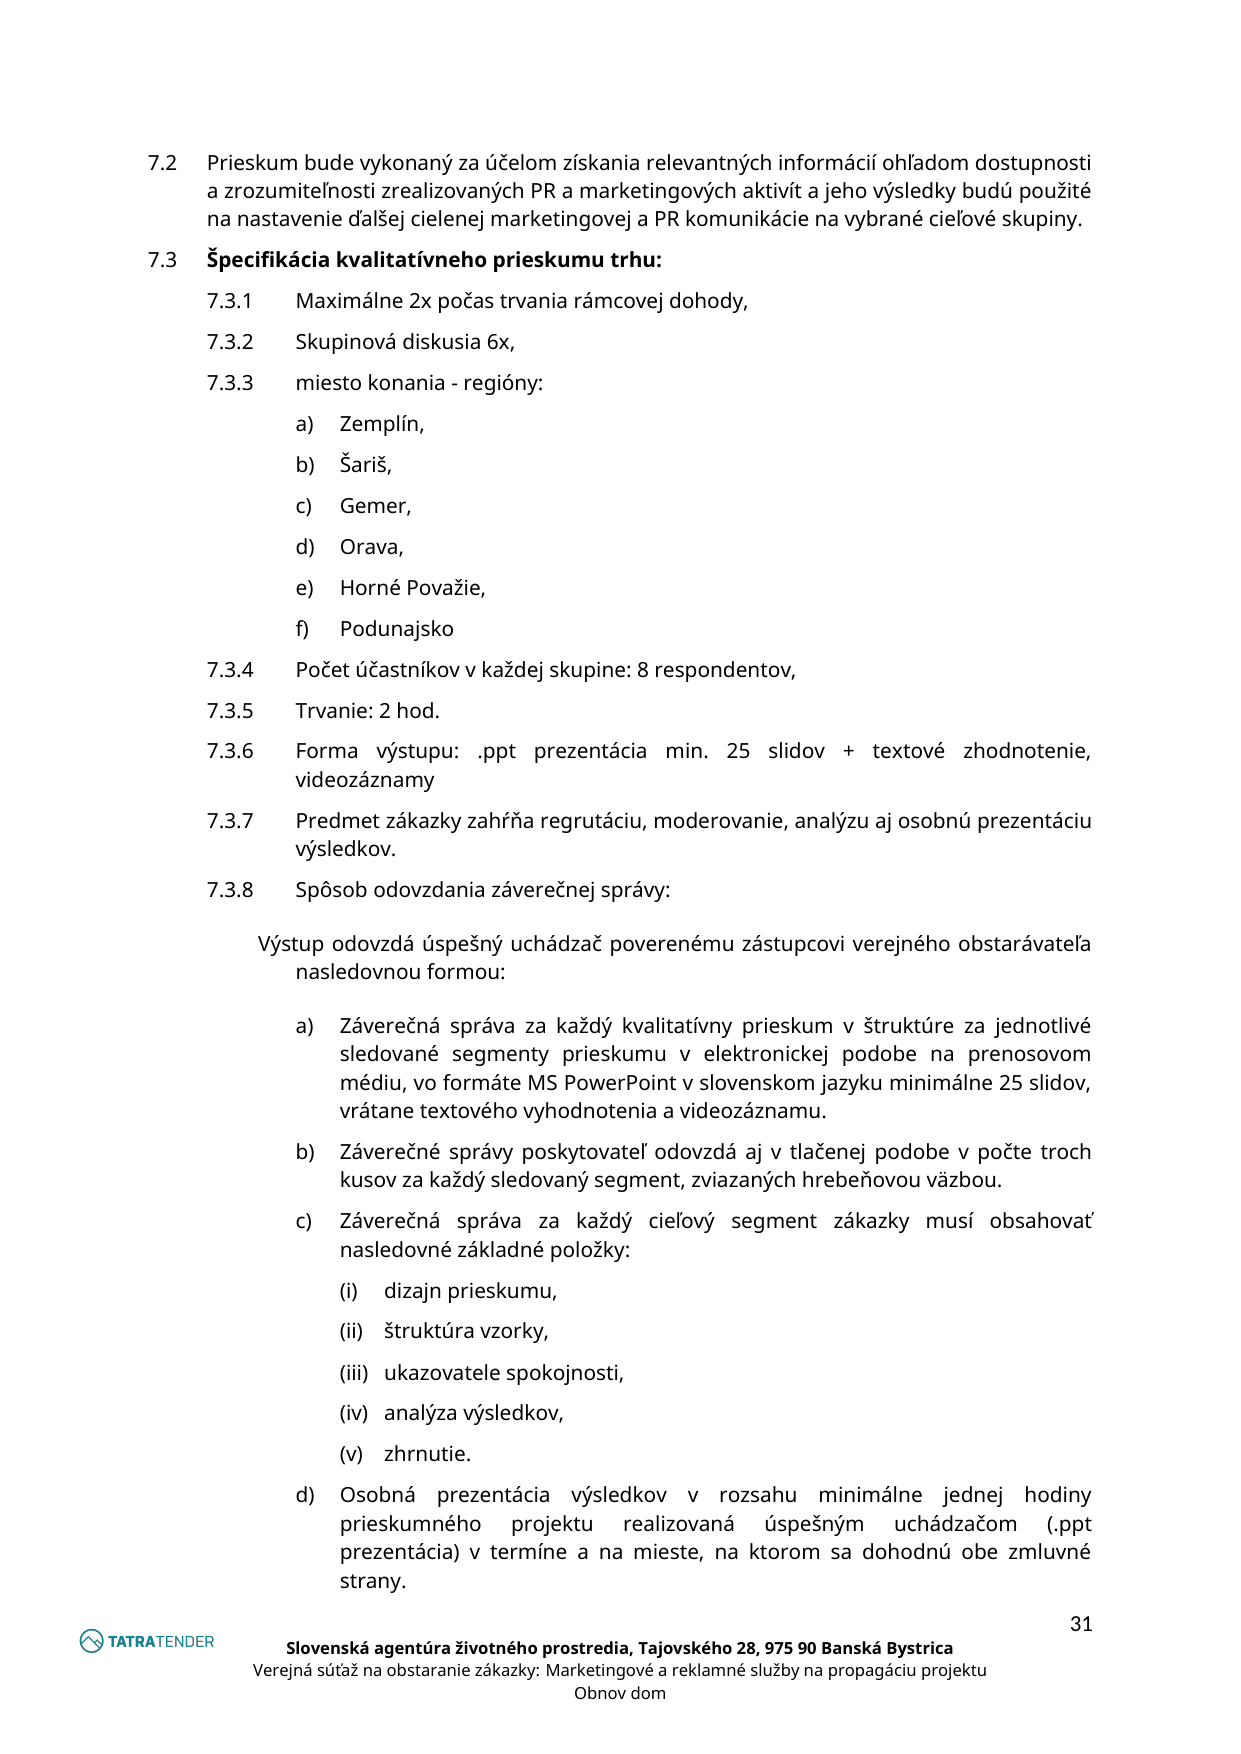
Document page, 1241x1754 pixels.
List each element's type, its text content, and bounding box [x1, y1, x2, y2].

list Prieskum bude vykonaný za účelom získania relevantných informácií ohľadom dostupnosti a zrozumiteľnosti zrealizovaných PR a marketingových aktivít a jeho výsledky budú použité na nastavenie ďalšej cielenej marketingovej a PR komunikácie na vybrané cieľové skupiny. [148, 148, 1093, 233]
list štruktúra vzorky, [339, 1317, 1093, 1345]
list Trvanie: 2 hod. [207, 696, 1093, 724]
list dizajn prieskumu, [339, 1276, 1093, 1304]
list Skupinová diskusia 6x, [207, 327, 1093, 356]
list Počet účastníkov v každej skupine: 8 respondentov, [207, 655, 1093, 683]
list Gemer, [295, 491, 1093, 519]
list ukazovatele spokojnosti, [339, 1358, 1093, 1386]
list miesto konania - regióny: [207, 368, 1093, 397]
list analýza výsledkov, [339, 1398, 1093, 1427]
list Záverečné správy poskytovateľ odovzdá aj v tlačenej podobe v počte troch kusov za každý sledovaný segment, zviazaných hrebeňovou väzbou. [295, 1137, 1093, 1194]
list Záverečná správa za každý kvalitatívny prieskum v štruktúre za jednotlivé sledované segmenty prieskumu v elektronickej podobe na prenosovom médiu, vo formáte MS PowerPoint v slovenskom jazyku minimálne 25 slidov, vrátane textového vyhodnotenia a videozáznamu. [295, 1011, 1093, 1124]
list Osobná prezentácia výsledkov v rozsahu minimálne jednej hodiny prieskumného projektu realizovaná úspešným uchádzačom (.ppt prezentácia) v termíne a na mieste, na ktorom sa dohodnú obe zmluvné strany. [295, 1480, 1093, 1594]
list Zemplín, [295, 409, 1093, 438]
list Spôsob odovzdania záverečnej správy: [207, 875, 1093, 904]
list Šariš, [295, 450, 1093, 478]
list zhrnutie. [339, 1439, 1093, 1468]
list Horné Považie, [295, 573, 1093, 601]
list Orava, [295, 532, 1093, 560]
list Záverečná správa za každý cieľový segment zákazky musí obsahovať nasledovné základné položky: [295, 1206, 1093, 1263]
list Maximálne 2x počas trvania rámcovej dohody, [207, 286, 1093, 315]
picture [77, 1617, 224, 1662]
list Predmet zákazky zahŕňa regrutáciu, moderovanie, analýzu aj osobnú prezentáciu výsledkov. [207, 806, 1093, 863]
list Podunajsko [295, 614, 1093, 642]
list Forma výstupu: .ppt prezentácia min. 25 slidov + textové zhodnotenie, videozáznamy [207, 737, 1093, 793]
list Výstup odovzdá úspešný uchádzač poverenému zástupcovi verejného obstarávateľa nasledovnou formou: [258, 929, 1093, 986]
list Špecifikácia kvalitatívneho prieskumu trhu: [148, 245, 1093, 274]
